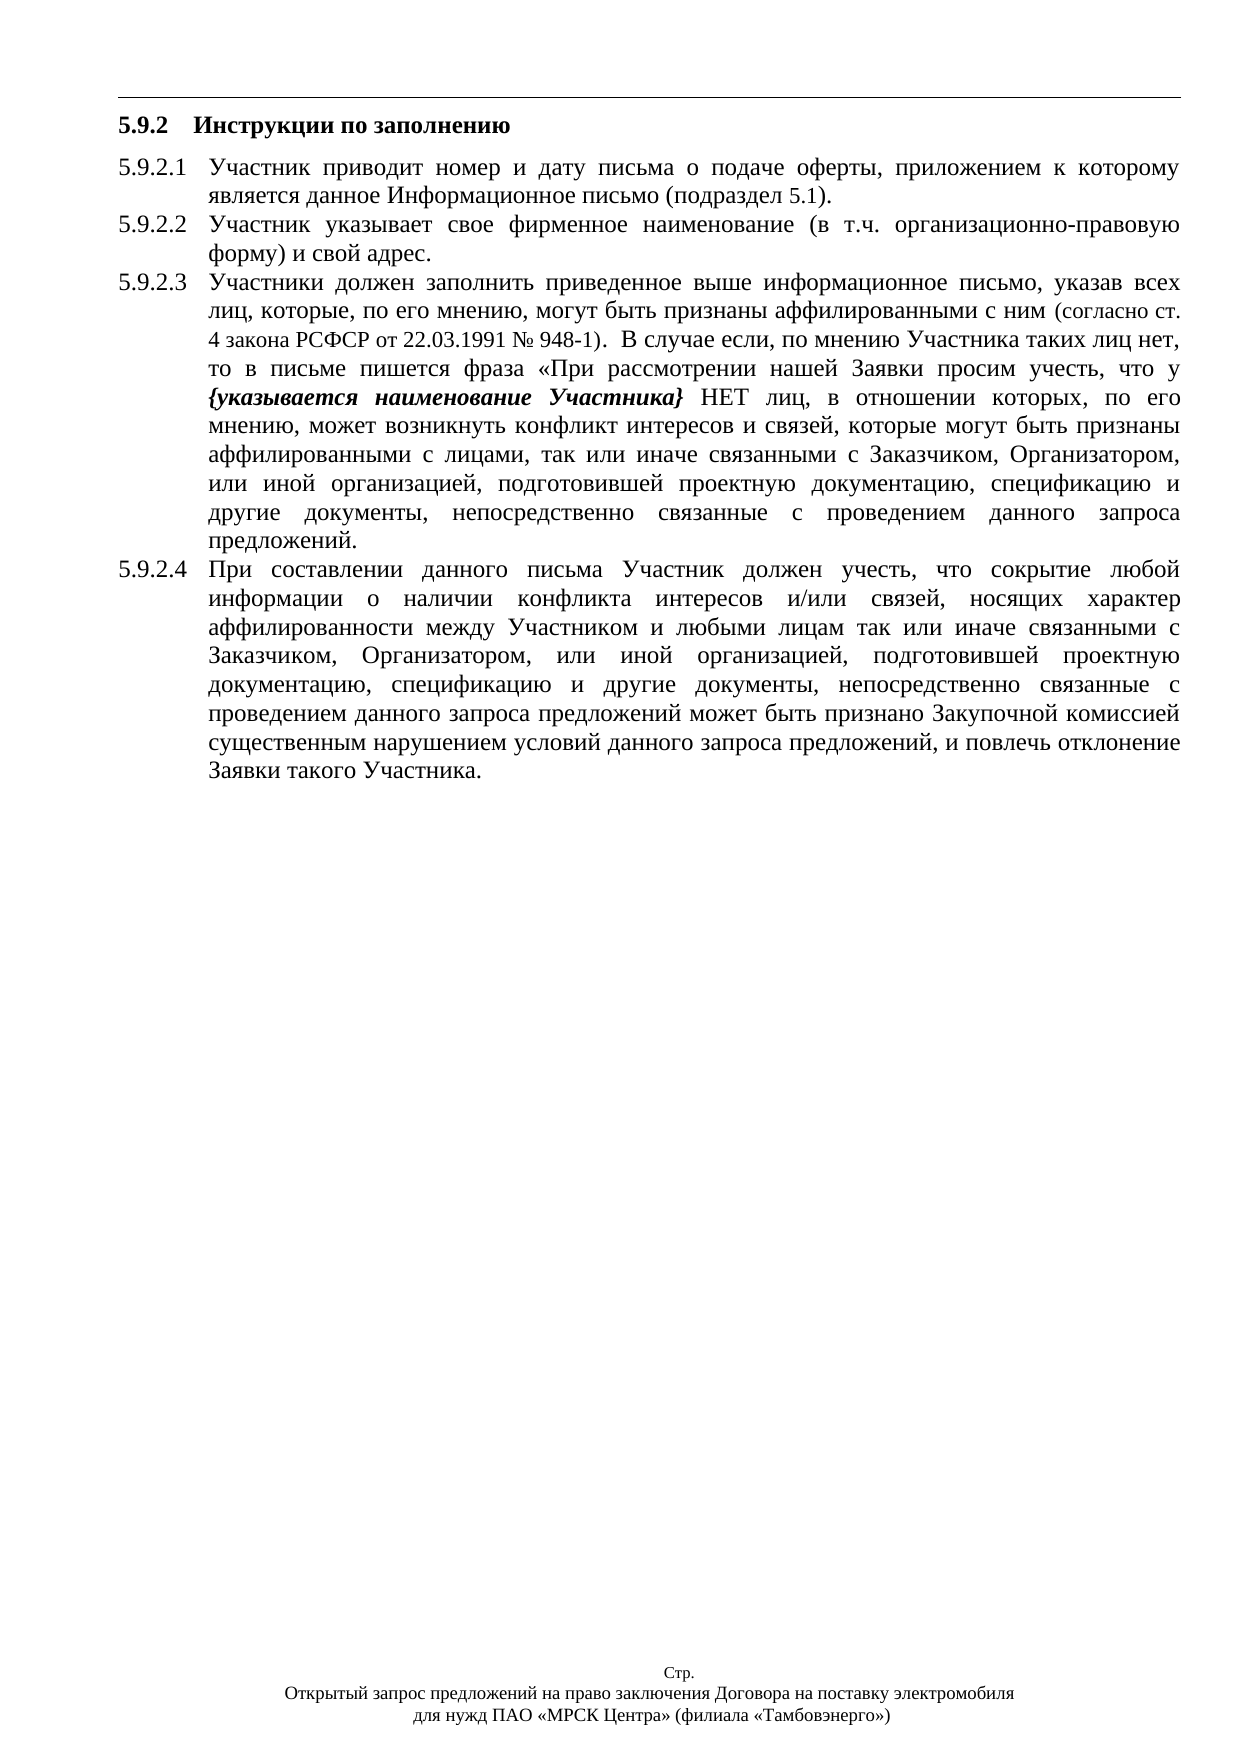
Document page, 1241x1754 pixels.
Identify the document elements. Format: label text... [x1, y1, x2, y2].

list Участник указывает свое фирменное наименование (в т.ч. организационно-правовую форму) и свой адрес. [118, 209, 1181, 267]
list Участники должен заполнить приведенное выше информационное письмо, указав всех лиц, которые, по его мнению, могут быть признаны аффилированными с ним (согласно ст. 4 закона РСФСР от 22.03.1991 № 948-1). В случае если, по мнению Участника таких лиц нет, то в письме пишется фраза «При рассмотрении нашей Заявки просим учесть, что у {указывается наименование Участника} НЕТ лиц, в отношении которых, по его мнению, может возникнуть конфликт интересов и связей, которые могут быть признаны аффилированными с лицами, так или иначе связанными с Заказчиком, Организатором, или иной организацией, подготовившей проектную документацию, спецификацию и другие документы, непосредственно связанные с проведением данного запроса предложений. [118, 267, 1181, 554]
list Участник приводит номер и дату письма о подаче оферты, приложением к которому является данное Информационное письмо (подраздел 5.1). [118, 152, 1181, 209]
subtitle Инструкции по заполнению [118, 111, 1181, 139]
list При составлении данного письма Участник должен учесть, что сокрытие любой информации о наличии конфликта интересов и/или связей, носящих характер аффилированности между Участником и любыми лицам так или иначе связанными с Заказчиком, Организатором, или иной организацией, подготовившей проектную документацию, спецификацию и другие документы, непосредственно связанные с проведением данного запроса предложений может быть признано Закупочной комиссией существенным нарушением условий данного запроса предложений, и повлечь отклонение Заявки такого Участника. [118, 554, 1181, 784]
